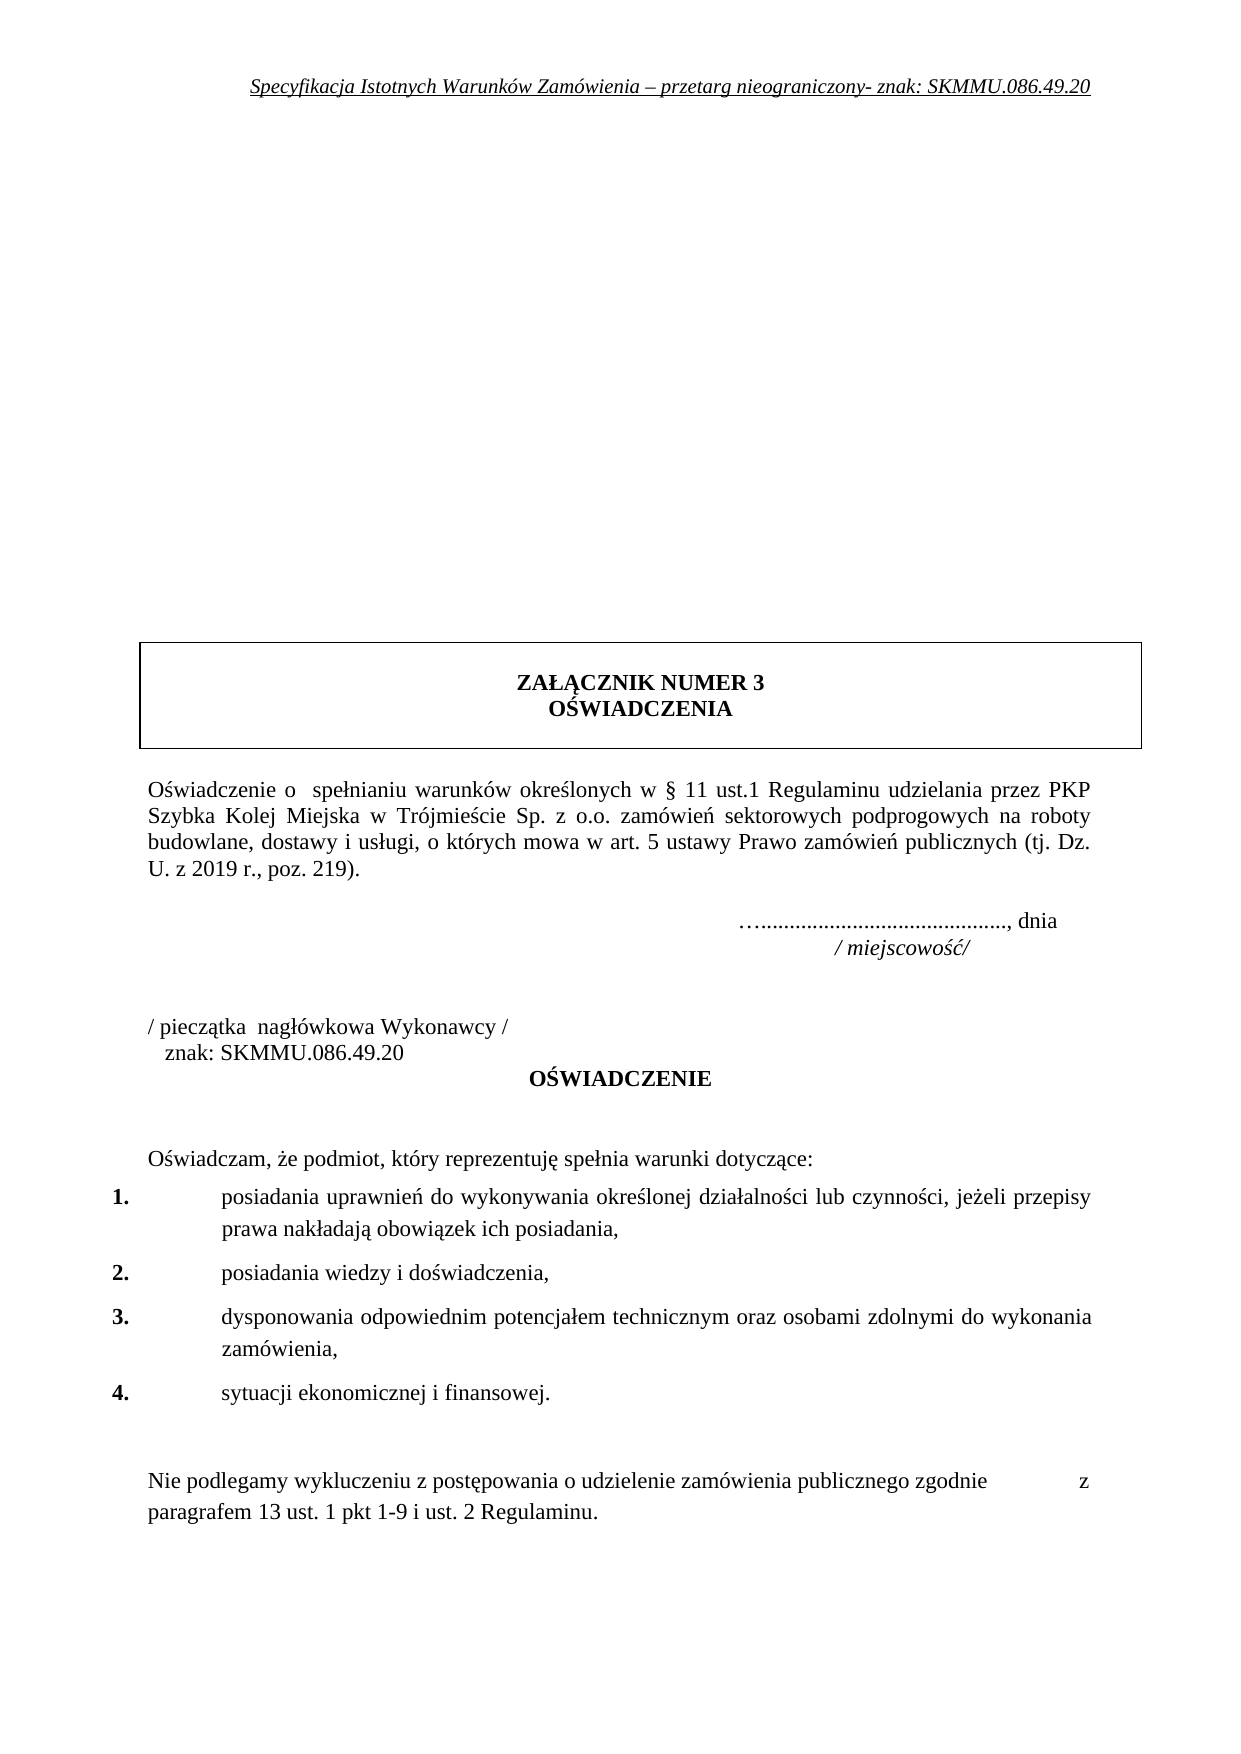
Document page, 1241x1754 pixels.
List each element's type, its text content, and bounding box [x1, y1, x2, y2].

text znak: SKMMU.086.49.20 [148, 1039, 1092, 1066]
list sytuacji ekonomicznej i finansowej. [112, 1379, 1092, 1405]
table_header ZAŁĄCZNIK NUMER 3 OŚWIADCZENIA [141, 643, 1141, 748]
text Oświadczam, że podmiot, który reprezentuję spełnia warunki dotyczące: [148, 1144, 1092, 1171]
list posiadania wiedzy i doświadczenia, [112, 1259, 1092, 1285]
text …..........................................., dnia [148, 907, 1092, 934]
text / miejscowość/ [148, 934, 1092, 960]
text / pieczątka nagłówkowa Wykonawcy / [148, 1013, 1092, 1039]
text Nie podlegamy wykluczeniu z postępowania o udzielenie zamówienia publicznego zgodnie z paragrafem 13 ust. 1 pkt 1-9 i ust. 2 Regulaminu. [148, 1467, 1092, 1525]
text OŚWIADCZENIE [148, 1066, 1092, 1092]
text Oświadczenie o spełnianiu warunków określonych w § 11 ust.1 Regulaminu udzielania przez PKP Szybka Kolej Miejska w Trójmieście Sp. z o.o. zamówień sektorowych podprogowych na roboty budowlane, dostawy i usługi, o których mowa w art. 5 ustawy Prawo zamówień publicznych (tj. Dz. U. z 2019 r., poz. 219). [148, 776, 1092, 881]
list dysponowania odpowiednim potencjałem technicznym oraz osobami zdolnymi do wykonania zamówienia, [112, 1303, 1092, 1361]
list posiadania uprawnień do wykonywania określonej działalności lub czynności, jeżeli przepisy prawa nakładają obowiązek ich posiadania, [112, 1183, 1092, 1241]
